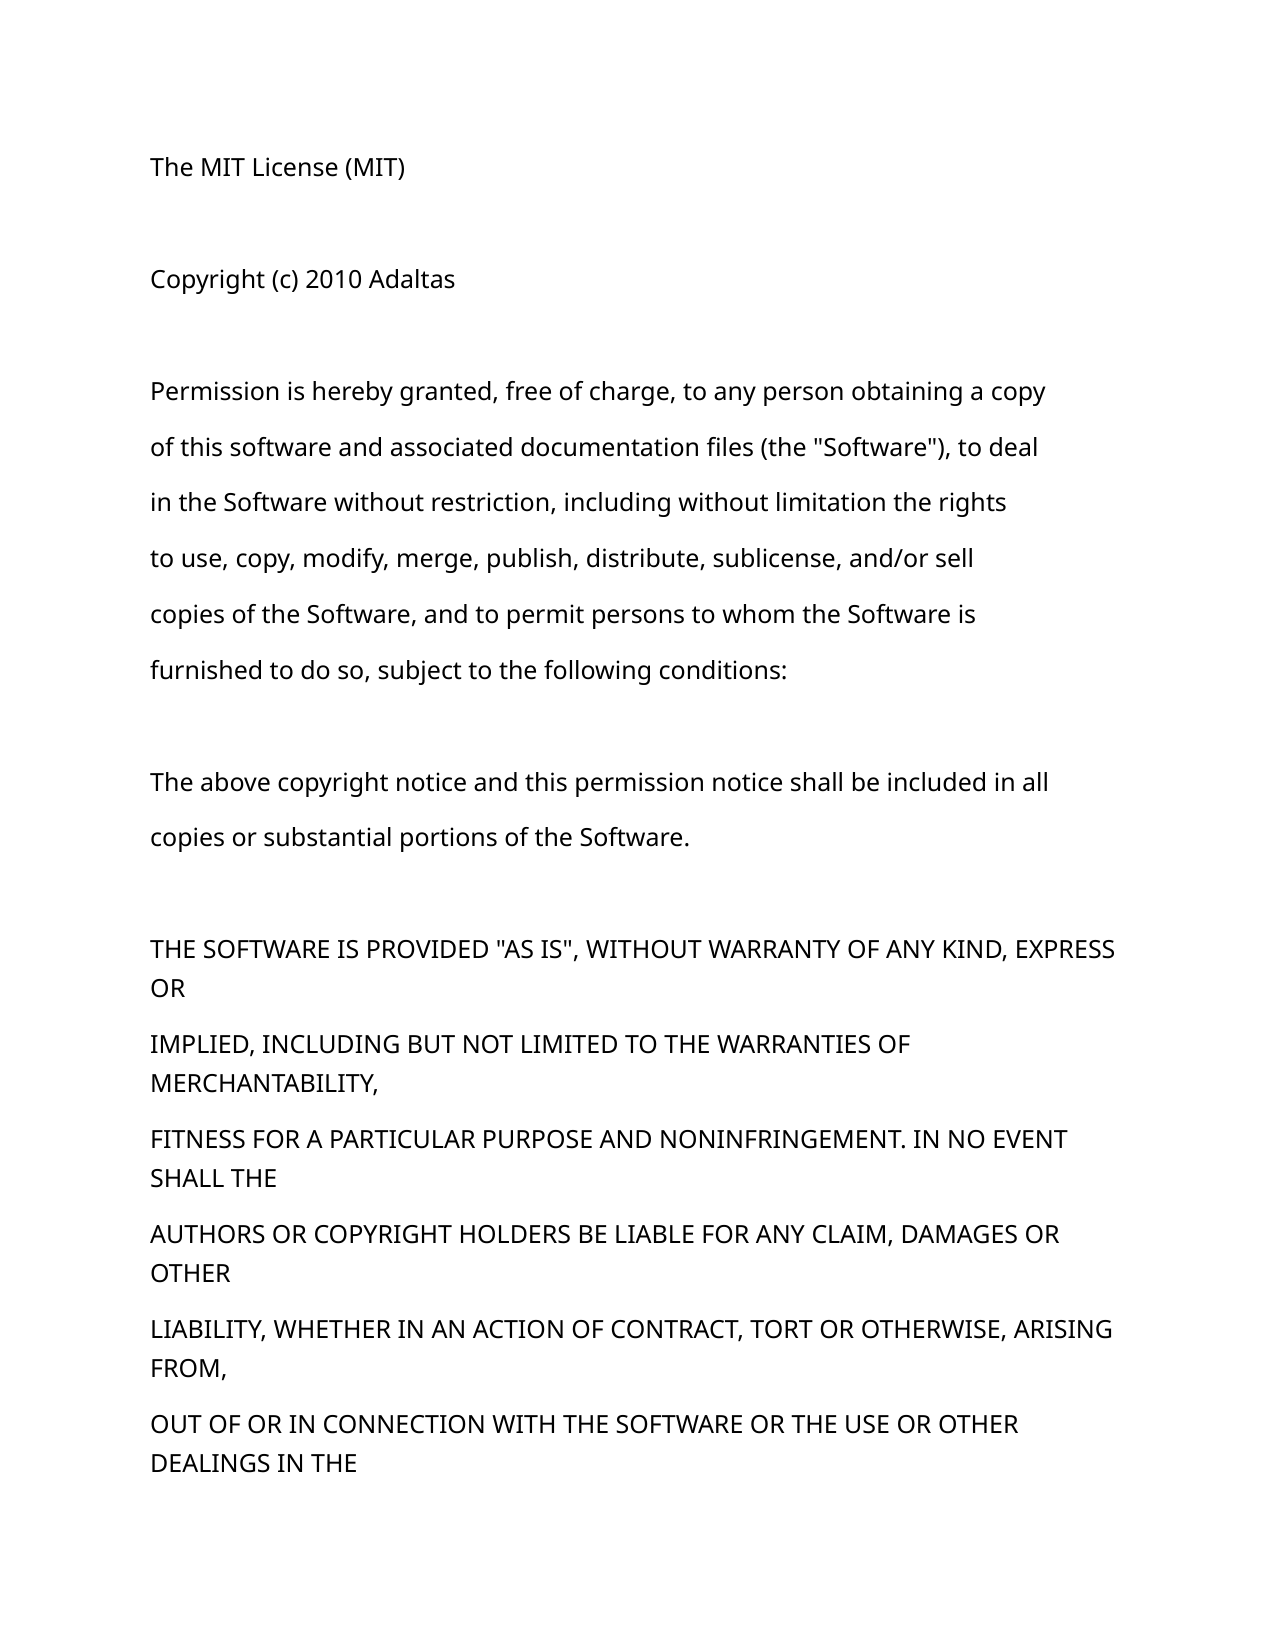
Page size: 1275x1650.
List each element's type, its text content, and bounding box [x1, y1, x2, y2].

text of this software and associated documentation files (the "Software"), to deal [150, 429, 1125, 463]
text Copyright (c) 2010 Adaltas [150, 262, 1125, 296]
text THE SOFTWARE IS PROVIDED "AS IS", WITHOUT WARRANTY OF ANY KIND, EXPRESS OR [150, 932, 1125, 1005]
text OUT OF OR IN CONNECTION WITH THE SOFTWARE OR THE USE OR OTHER DEALINGS IN THE [150, 1407, 1125, 1480]
text copies or substantial portions of the Software. [150, 820, 1125, 854]
text FITNESS FOR A PARTICULAR PURPOSE AND NONINFRINGEMENT. IN NO EVENT SHALL THE [150, 1122, 1125, 1195]
text IMPLIED, INCLUDING BUT NOT LIMITED TO THE WARRANTIES OF MERCHANTABILITY, [150, 1027, 1125, 1100]
text Permission is hereby granted, free of charge, to any person obtaining a copy [150, 373, 1125, 407]
text The above copyright notice and this permission notice shall be included in all [150, 764, 1125, 798]
text furnished to do so, subject to the following conditions: [150, 652, 1125, 687]
text LIABILITY, WHETHER IN AN ACTION OF CONTRACT, TORT OR OTHERWISE, ARISING FROM, [150, 1312, 1125, 1385]
text in the Software without restriction, including without limitation the rights [150, 485, 1125, 519]
text copies of the Software, and to permit persons to whom the Software is [150, 597, 1125, 631]
text The MIT License (MIT) [150, 150, 1125, 184]
text AUTHORS OR COPYRIGHT HOLDERS BE LIABLE FOR ANY CLAIM, DAMAGES OR OTHER [150, 1217, 1125, 1290]
text to use, copy, modify, merge, publish, distribute, sublicense, and/or sell [150, 541, 1125, 575]
